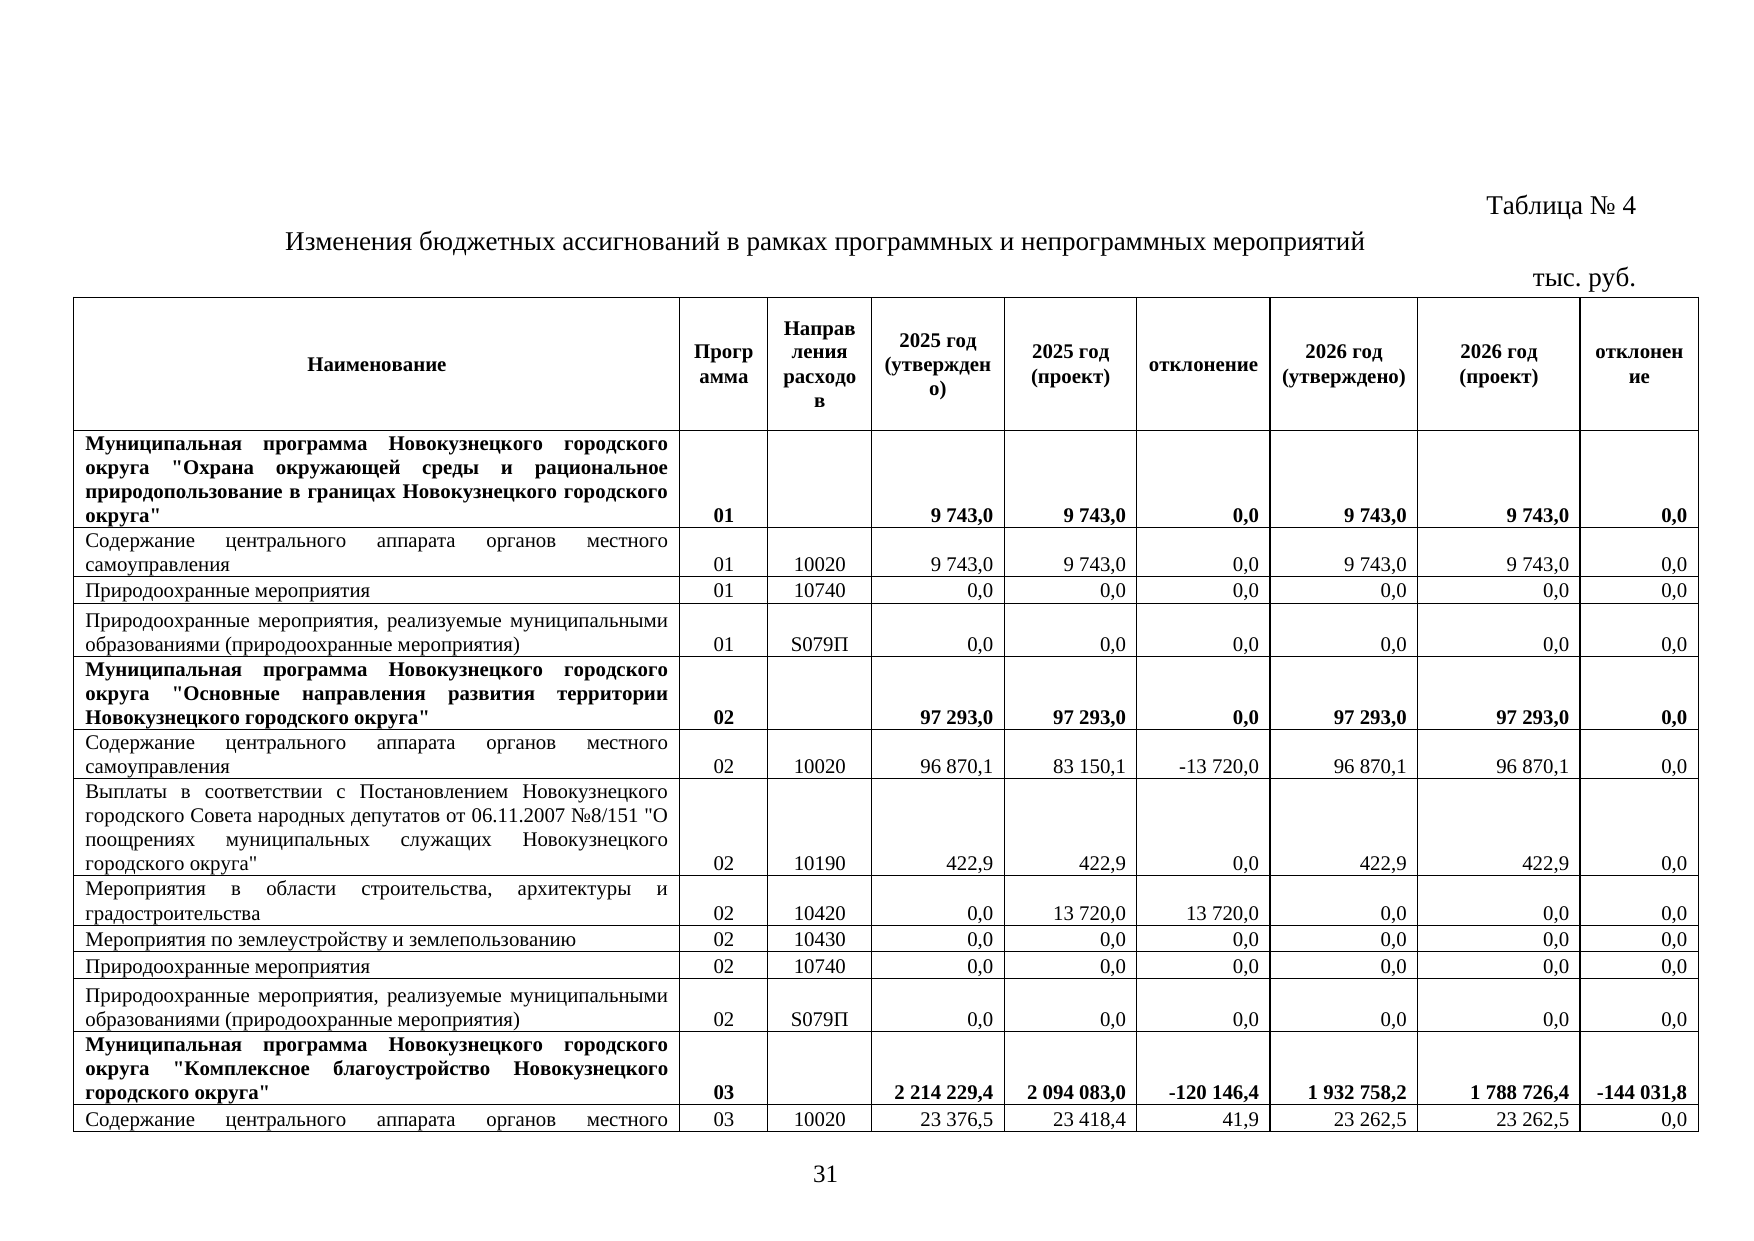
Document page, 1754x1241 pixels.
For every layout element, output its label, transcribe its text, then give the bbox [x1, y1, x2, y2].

table_cell 10430 [768, 926, 871, 951]
table_cell 01 [680, 528, 767, 576]
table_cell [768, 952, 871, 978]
text Изменения бюджетных ассигнований в рамках программных и непрограммных мероприятий [15, 225, 1636, 256]
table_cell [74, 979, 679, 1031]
table_cell 0,0 [1581, 604, 1698, 656]
table_cell 9 743,0 [872, 528, 1004, 576]
table_cell 10420 [768, 876, 871, 924]
table_cell 96 870,1 [1418, 730, 1579, 778]
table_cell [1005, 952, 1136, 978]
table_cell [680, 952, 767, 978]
table_cell 13 720,0 [1005, 876, 1136, 924]
table_cell 422,9 [872, 779, 1004, 875]
table_cell 9 743,0 [1271, 431, 1417, 527]
table_cell 0,0 [872, 926, 1004, 951]
table_cell 96 870,1 [1271, 730, 1417, 778]
table_cell Природоохранные мероприятия, реализуемые муниципальными образованиями (природоохранные мероприятия) [74, 604, 679, 656]
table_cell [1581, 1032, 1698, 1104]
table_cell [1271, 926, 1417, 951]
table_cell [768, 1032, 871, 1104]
table_cell 422,9 [1005, 779, 1136, 875]
table_cell Содержание центрального аппарата органов местного самоуправления [74, 528, 679, 576]
table_cell 0,0 [1137, 431, 1269, 527]
table_cell 0,0 [1418, 577, 1579, 602]
table_cell 0,0 [1137, 657, 1269, 729]
table_header отклонение [1137, 298, 1269, 429]
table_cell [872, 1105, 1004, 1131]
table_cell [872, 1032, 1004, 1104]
table_cell 0,0 [872, 604, 1004, 656]
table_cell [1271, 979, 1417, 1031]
table_cell 0,0 [1005, 926, 1136, 951]
table_cell 0,0 [1271, 604, 1417, 656]
table_cell 97 293,0 [1271, 657, 1417, 729]
table_cell Муниципальная программа Новокузнецкого городского округа "Основные направления развития территории Новокузнецкого городского округа" [74, 657, 679, 729]
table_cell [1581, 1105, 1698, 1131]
table_cell 0,0 [1137, 926, 1269, 951]
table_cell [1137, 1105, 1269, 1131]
table_cell -13 720,0 [1137, 730, 1269, 778]
table_cell 97 293,0 [1005, 657, 1136, 729]
table_header Программа [680, 298, 767, 429]
table_cell Содержание центрального аппарата органов местного самоуправления [74, 730, 679, 778]
table_cell 02 [680, 657, 767, 729]
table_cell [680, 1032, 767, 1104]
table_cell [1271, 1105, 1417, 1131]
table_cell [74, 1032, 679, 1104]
table_cell [768, 657, 871, 729]
table_header 2026 год (проект) [1418, 298, 1579, 429]
table_cell Природоохранные мероприятия [74, 577, 679, 602]
table_cell 422,9 [1418, 779, 1579, 875]
table_cell Мероприятия по землеустройству и землепользованию [74, 926, 679, 951]
table_cell Мероприятия в области строительства, архитектуры и градостроительства [74, 876, 679, 924]
table_cell 10740 [768, 577, 871, 602]
table_cell 9 743,0 [1418, 528, 1579, 576]
table_cell 10020 [768, 528, 871, 576]
table_cell 0,0 [1271, 876, 1417, 924]
table_cell 0,0 [1581, 431, 1698, 527]
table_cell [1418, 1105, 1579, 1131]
table_cell 0,0 [1137, 604, 1269, 656]
table_cell 0,0 [1005, 577, 1136, 602]
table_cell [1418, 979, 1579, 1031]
table_cell 9 743,0 [872, 431, 1004, 527]
table_cell 02 [680, 779, 767, 875]
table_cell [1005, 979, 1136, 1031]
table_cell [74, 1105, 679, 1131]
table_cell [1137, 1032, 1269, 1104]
table_cell 0,0 [1418, 604, 1579, 656]
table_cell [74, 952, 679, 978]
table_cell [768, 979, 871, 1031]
table_cell 97 293,0 [872, 657, 1004, 729]
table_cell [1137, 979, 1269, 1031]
table_header Наименование [74, 298, 679, 429]
table_cell 01 [680, 604, 767, 656]
table_cell 97 293,0 [1418, 657, 1579, 729]
table_cell S079П [768, 604, 871, 656]
table_cell 0,0 [1137, 528, 1269, 576]
table_header Направления расходов [768, 298, 871, 429]
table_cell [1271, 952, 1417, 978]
table_cell 02 [680, 926, 767, 951]
table_cell 10020 [768, 730, 871, 778]
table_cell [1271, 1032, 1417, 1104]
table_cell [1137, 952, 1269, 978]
table_cell [768, 431, 871, 527]
table_cell 0,0 [1581, 528, 1698, 576]
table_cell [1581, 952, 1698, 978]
table_cell 83 150,1 [1005, 730, 1136, 778]
table_cell 0,0 [1137, 577, 1269, 602]
table_header 2025 год (проект) [1005, 298, 1136, 429]
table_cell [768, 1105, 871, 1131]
table_cell 0,0 [1581, 577, 1698, 602]
table_cell 0,0 [1418, 876, 1579, 924]
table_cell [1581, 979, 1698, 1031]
table_cell 02 [680, 730, 767, 778]
table_header отклонение [1581, 298, 1698, 429]
table_cell 9 743,0 [1005, 431, 1136, 527]
table_cell 0,0 [1005, 604, 1136, 656]
table_cell 9 743,0 [1271, 528, 1417, 576]
table_cell 0,0 [872, 577, 1004, 602]
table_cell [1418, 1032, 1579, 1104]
text Таблица № 4 [15, 189, 1636, 221]
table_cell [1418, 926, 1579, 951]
table_cell 96 870,1 [872, 730, 1004, 778]
table_cell 02 [680, 876, 767, 924]
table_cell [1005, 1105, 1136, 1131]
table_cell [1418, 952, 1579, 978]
table_cell 0,0 [1271, 577, 1417, 602]
table_cell 01 [680, 577, 767, 602]
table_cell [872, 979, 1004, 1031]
table_header 2026 год (утверждено) [1271, 298, 1417, 429]
table_cell 422,9 [1271, 779, 1417, 875]
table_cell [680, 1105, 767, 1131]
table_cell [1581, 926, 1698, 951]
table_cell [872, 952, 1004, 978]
table_cell Муниципальная программа Новокузнецкого городского округа "Охрана окружающей среды и рациональное природопользование в границах Новокузнецкого городского округа" [74, 431, 679, 527]
table_cell 0,0 [872, 876, 1004, 924]
table_cell Выплаты в соответствии с Постановлением Новокузнецкого городского Совета народных депутатов от 06.11.2007 №8/151 "О поощрениях муниципальных служащих Новокузнецкого городского округа" [74, 779, 679, 875]
table_cell 01 [680, 431, 767, 527]
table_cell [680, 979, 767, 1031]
table_cell 9 743,0 [1005, 528, 1136, 576]
table_cell 10190 [768, 779, 871, 875]
table_cell 0,0 [1581, 657, 1698, 729]
table_cell 0,0 [1581, 779, 1698, 875]
table_cell 0,0 [1581, 730, 1698, 778]
table_cell 0,0 [1137, 779, 1269, 875]
text тыс. руб. [15, 261, 1636, 292]
table_cell 9 743,0 [1418, 431, 1579, 527]
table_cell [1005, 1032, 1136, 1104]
table_header 2025 год (утверждено) [872, 298, 1004, 429]
table_cell 0,0 [1581, 876, 1698, 924]
table_cell 13 720,0 [1137, 876, 1269, 924]
